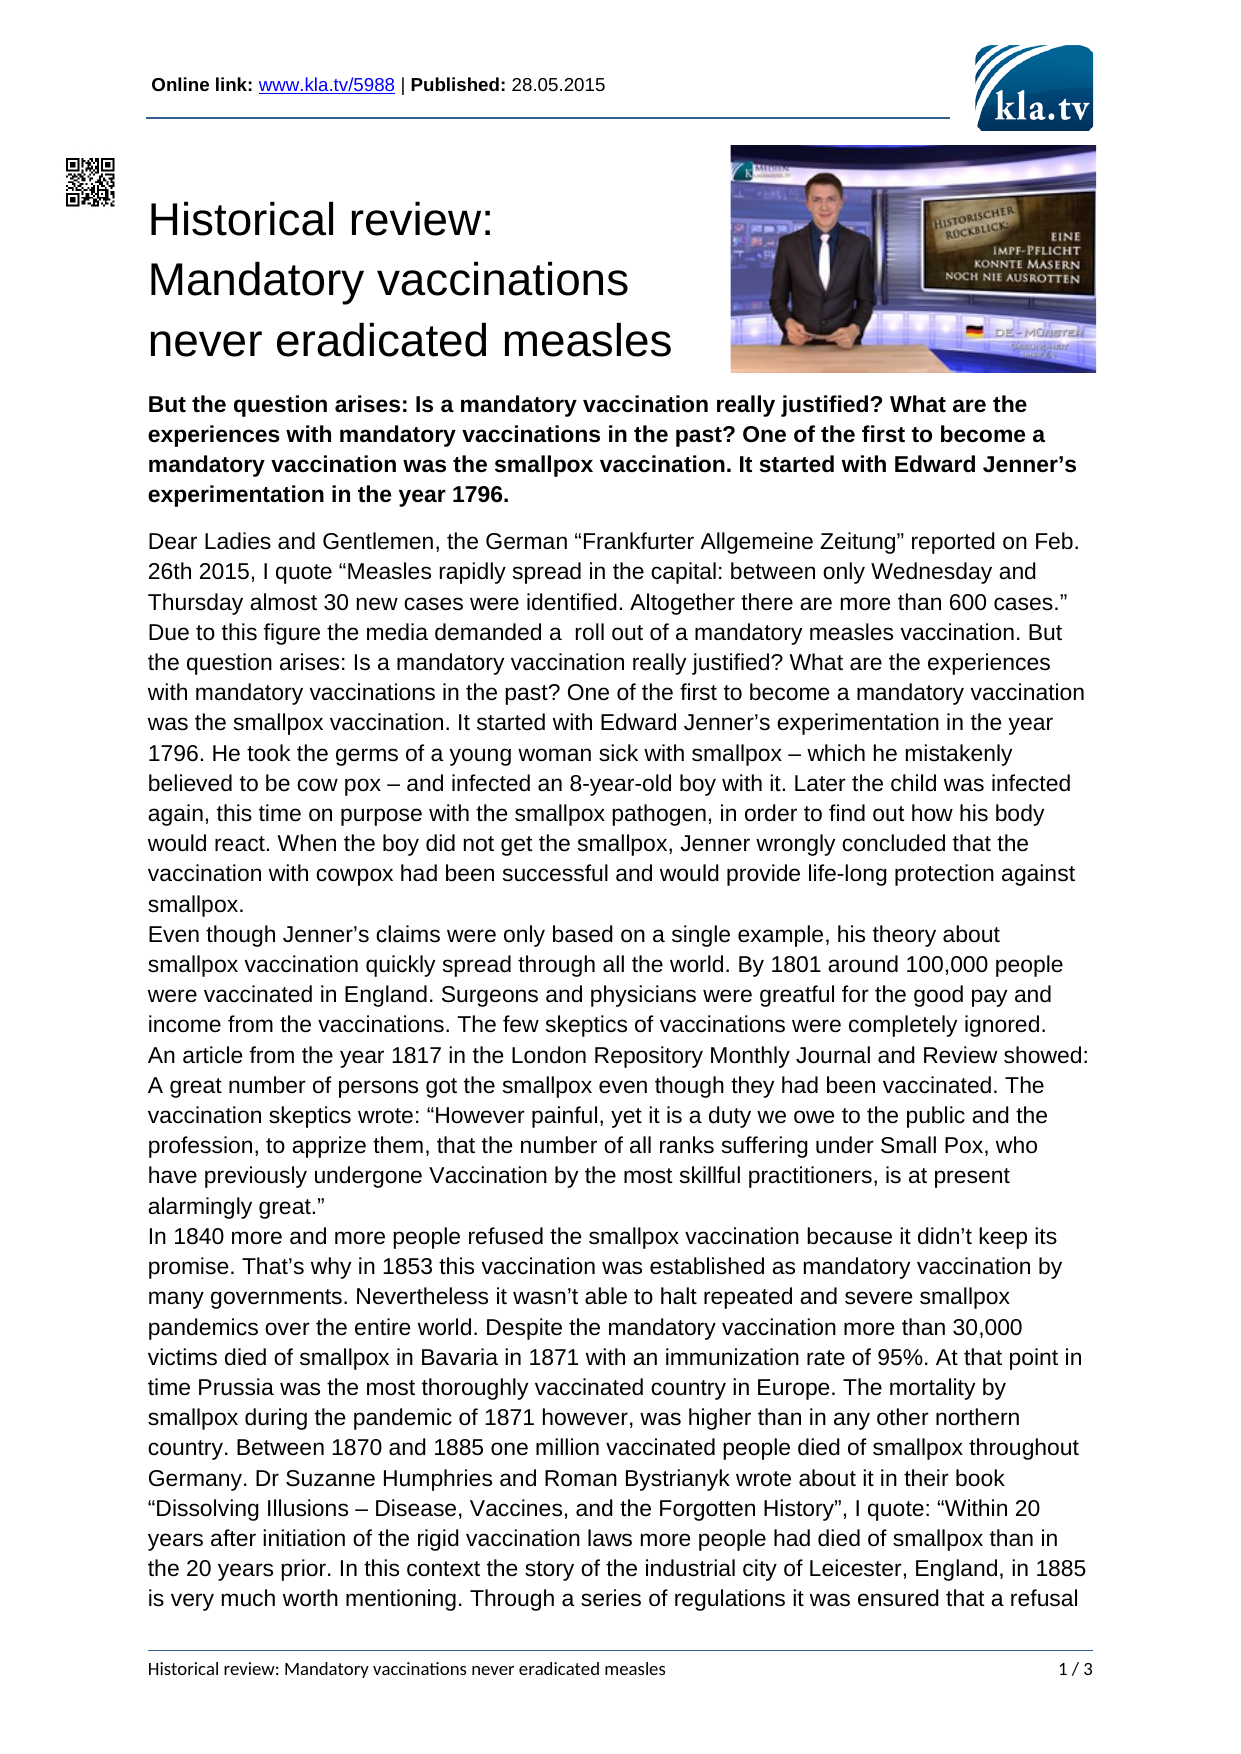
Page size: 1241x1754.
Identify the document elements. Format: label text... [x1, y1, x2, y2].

text Historical review: Mandatory vaccinations never eradicated measles [148, 192, 1093, 366]
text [148, 528, 1093, 1612]
text But the question arises: Is a mandatory vaccination really justified? What are the experiences with mandatory vaccinations in the past? One of the first to become a mandatory vaccination was the smallpox vaccination. It started with Edward Jenner’s experimentation in the year 1796. [148, 391, 1093, 507]
